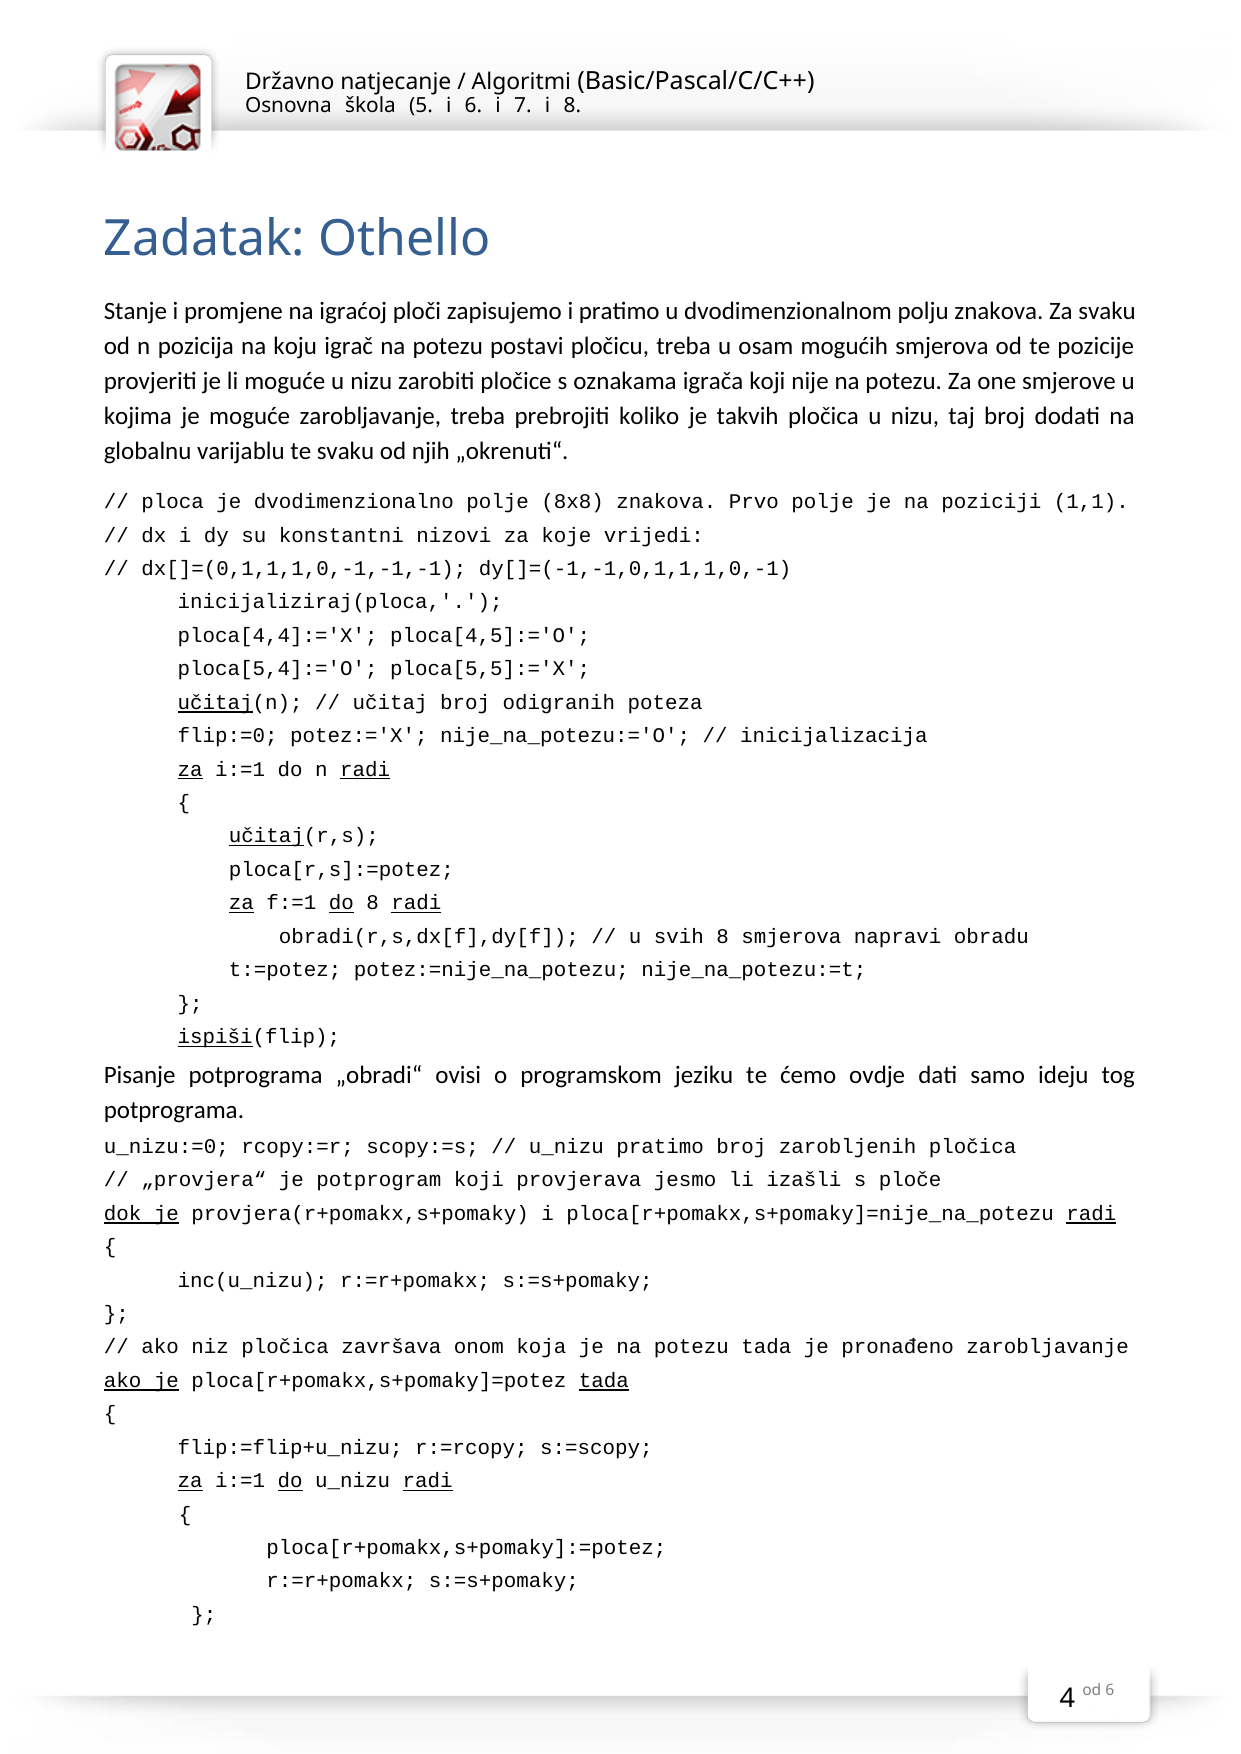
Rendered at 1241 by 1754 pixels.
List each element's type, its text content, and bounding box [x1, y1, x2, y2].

text Stanje i promjene na igraćoj ploči zapisujemo i pratimo u dvodimenzionalnom polju znakova. Za svaku od n pozicija na koju igrač na potezu postavi pločicu, treba u osam mogućih smjerova od te pozicije provjeriti je li moguće u nizu zarobiti pločice s oznakama igrača koji nije na potezu. Za one smjerove u kojima je moguće zarobljavanje, treba prebrojiti koliko je takvih pločica u nizu, taj broj dodati na globalnu varijablu te svaku od njih „okrenuti“. [103, 295, 1137, 466]
text inc(u_nizu); r:=r+pomakx; s:=s+pomaky; [103, 1269, 1137, 1293]
text obradi(r,s,dx[f],dy[f]); // u svih 8 smjerova napravi obradu [103, 926, 1137, 949]
text flip:=0; potez:='X'; nije_na_potezu:='O'; // inicijalizacija [103, 725, 1137, 749]
text ispiši(flip); [103, 1026, 1137, 1050]
text // „provjera“ je potprogram koji provjerava jesmo li izašli s ploče [103, 1169, 1137, 1193]
text // ako niz pločica završava onom koja je na potezu tada je pronađeno zarobljavanje [103, 1336, 1137, 1360]
text ako je ploca[r+pomakx,s+pomaky]=potez tada [103, 1370, 1137, 1393]
subtitle Zadatak: Othello [103, 202, 1137, 270]
text ploca[r+pomakx,s+pomaky]:=potez; [103, 1537, 1137, 1561]
text { [103, 1236, 1137, 1260]
text }; [103, 993, 1137, 1016]
text }; [103, 1604, 1137, 1628]
text // ploca je dvodimenzionalno polje (8x8) znakova. Prvo polje je na poziciji (1,1). [103, 491, 1137, 515]
text // dx[]=(0,1,1,1,0,-1,-1,-1); dy[]=(-1,-1,0,1,1,1,0,-1) [103, 558, 1137, 582]
text }; [103, 1303, 1137, 1327]
text učitaj(n); // učitaj broj odigranih poteza [103, 692, 1137, 715]
text r:=r+pomakx; s:=s+pomaky; [103, 1571, 1137, 1594]
text učitaj(r,s); [103, 826, 1137, 849]
text // dx i dy su konstantni nizovi za koje vrijedi: [103, 524, 1137, 548]
text t:=potez; potez:=nije_na_potezu; nije_na_potezu:=t; [103, 959, 1137, 983]
text flip:=flip+u_nizu; r:=rcopy; s:=scopy; [103, 1437, 1137, 1460]
text za f:=1 do 8 radi [103, 892, 1137, 916]
text u_nizu:=0; rcopy:=r; scopy:=s; // u_nizu pratimo broj zarobljenih pločica [103, 1136, 1137, 1159]
text { [103, 1504, 1137, 1527]
text ploca[5,4]:='O'; ploca[5,5]:='X'; [103, 658, 1137, 682]
text za i:=1 do n radi [103, 759, 1137, 782]
text { [103, 1403, 1137, 1427]
picture [18, 36, 1230, 155]
text ploca[4,4]:='X'; ploca[4,5]:='O'; [103, 625, 1137, 648]
text Pisanje potprograma „obradi“ ovisi o programskom jeziku te ćemo ovdje dati samo ideju tog potprograma. [103, 1059, 1137, 1125]
text dok je provjera(r+pomakx,s+pomaky) i ploca[r+pomakx,s+pomaky]=nije_na_potezu radi [103, 1203, 1137, 1226]
text inicijaliziraj(ploca,'.'); [103, 591, 1137, 615]
picture [13, 1664, 1226, 1754]
text ploca[r,s]:=potez; [103, 859, 1137, 883]
text { [103, 792, 1137, 816]
text za i:=1 do u_nizu radi [103, 1470, 1137, 1494]
